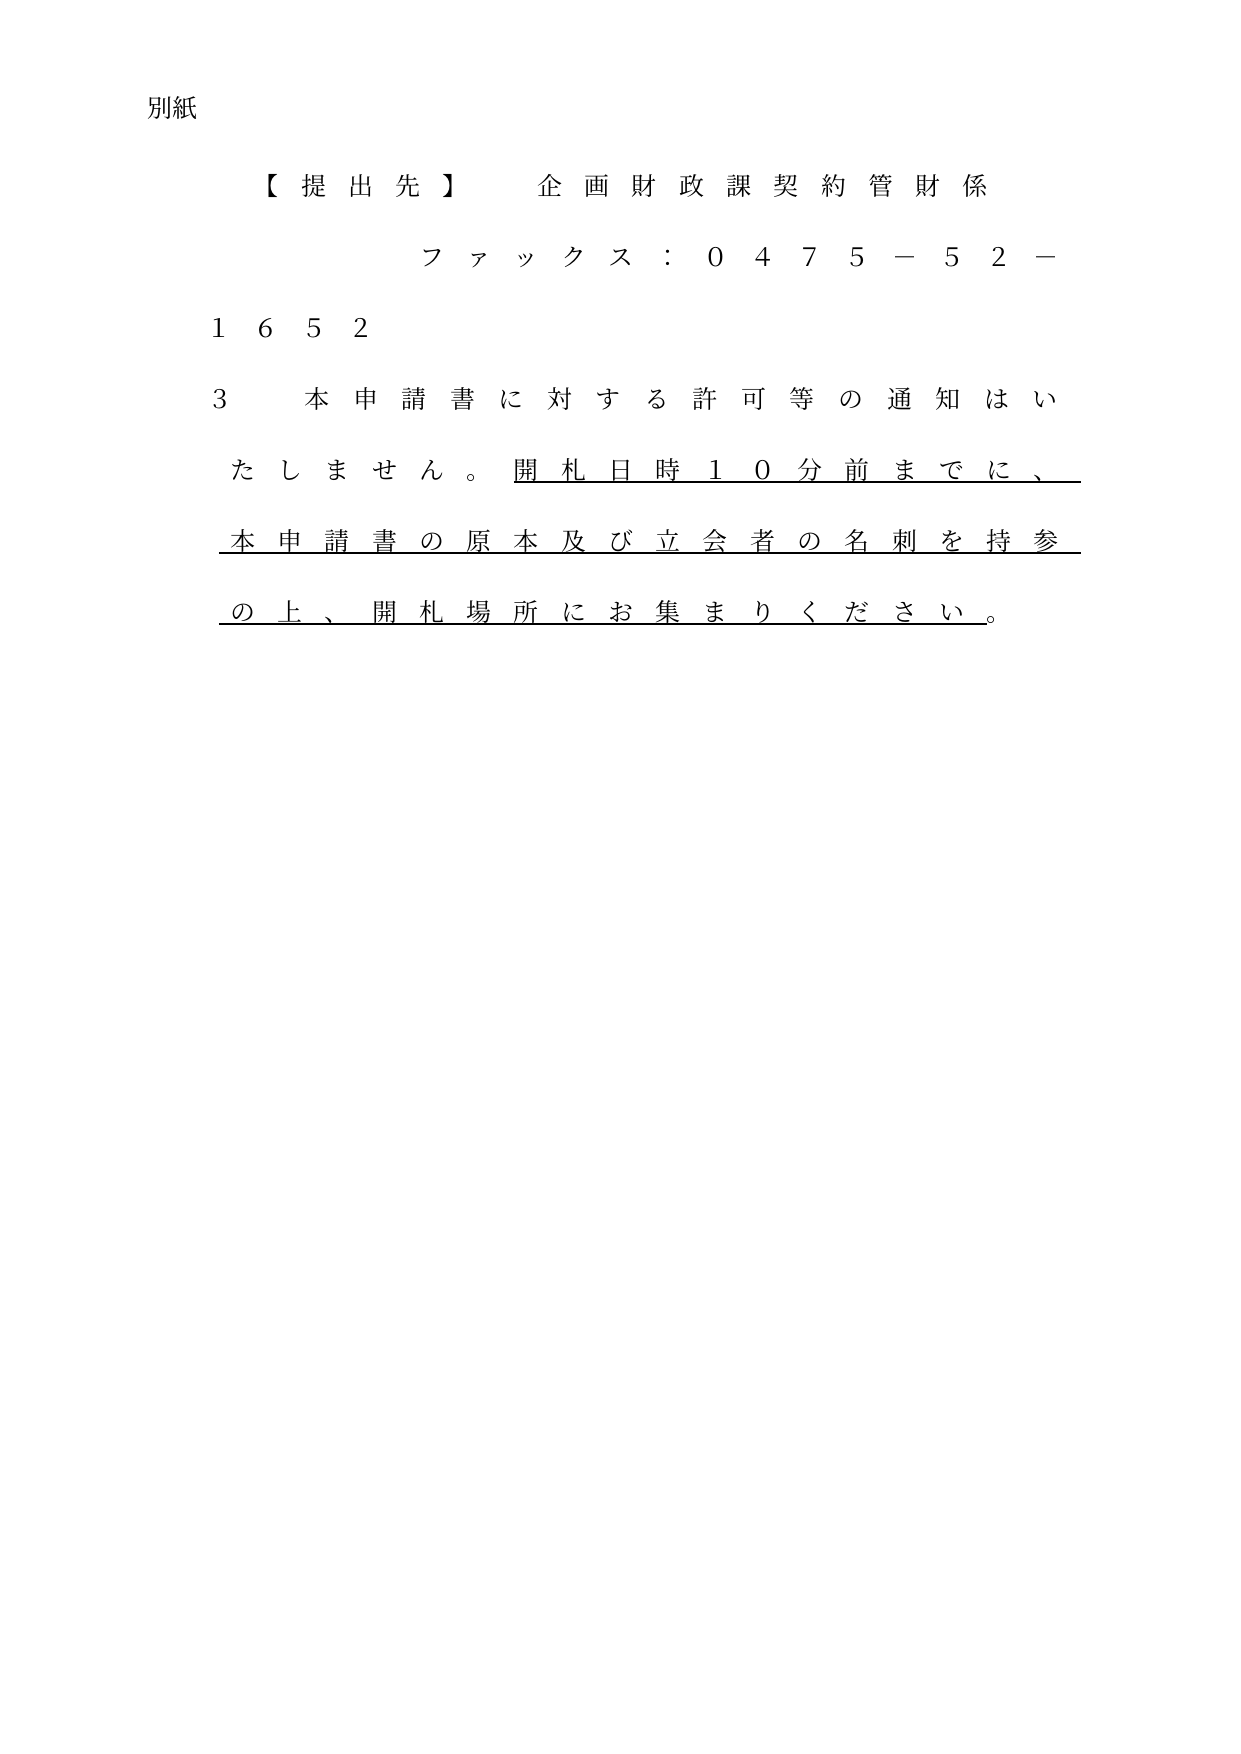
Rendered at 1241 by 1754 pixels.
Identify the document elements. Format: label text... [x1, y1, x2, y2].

text 【提出先】 企画財政課契約管財係 [206, 149, 1081, 220]
text ファックス：０４７５－５２－１６５２ [206, 220, 1081, 362]
text ３ 本申請書に対する許可等の通知はいたしません。開札日時１０分前までに、本申請書の原本及び立会者の名刺を持参の上、開札場所にお集まりください。 [159, 362, 1081, 646]
